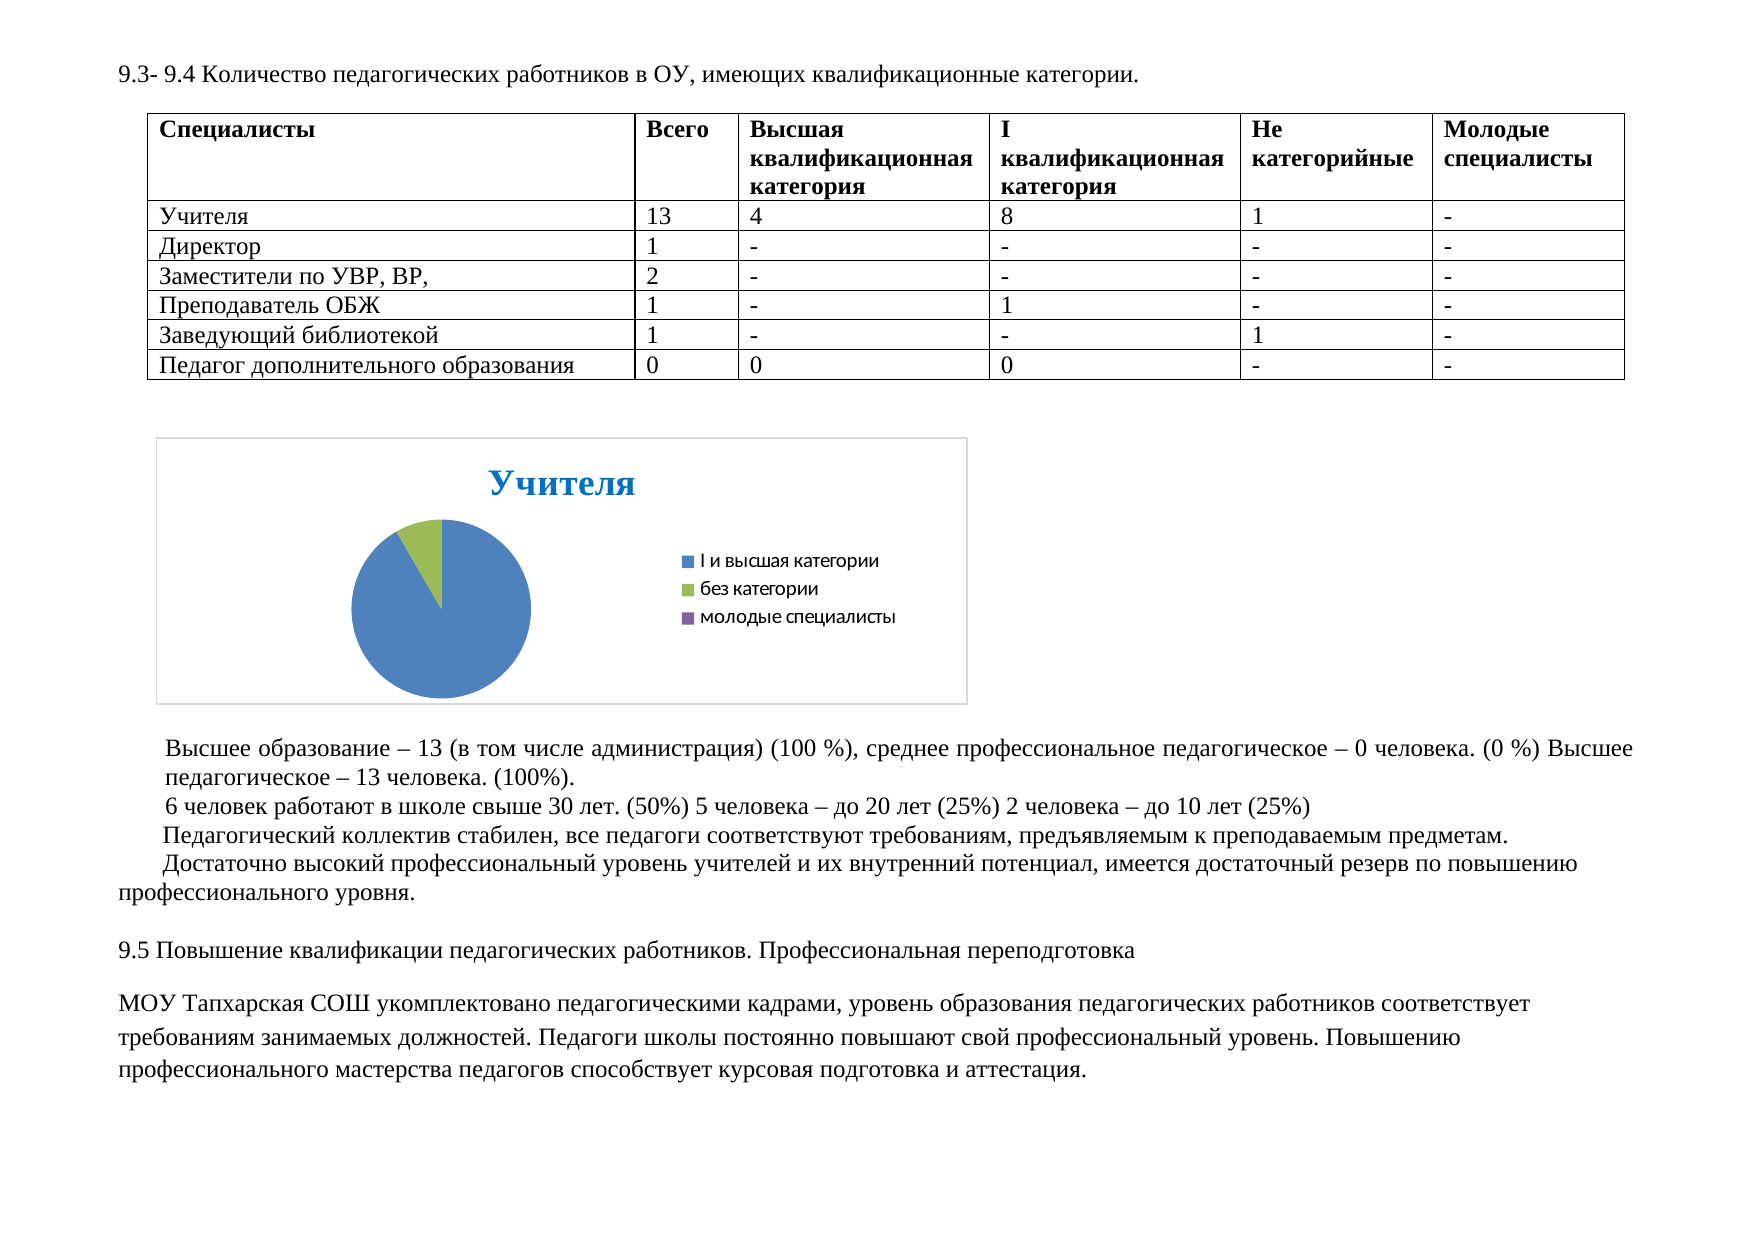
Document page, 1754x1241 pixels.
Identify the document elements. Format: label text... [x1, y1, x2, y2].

table_header Всего [636, 114, 738, 200]
table_header Молодые специалисты [1433, 114, 1624, 200]
table_cell - [739, 320, 989, 349]
table_cell 2 [636, 261, 738, 289]
table_cell - [1241, 231, 1432, 260]
table_header I квалификационная категория [990, 114, 1240, 200]
table_cell Педагог дополнительного образования [148, 350, 634, 379]
table_cell 1 [636, 320, 738, 349]
table_cell - [1433, 261, 1624, 289]
table_cell - [739, 261, 989, 289]
table_header Специалисты [148, 114, 634, 200]
table_cell - [739, 291, 989, 319]
table_cell - [1433, 320, 1624, 349]
table_cell - [1433, 350, 1624, 379]
text 9.5 Повышение квалификации педагогических работников. Профессиональная переподготовка [118, 935, 1636, 963]
table_cell 1 [1241, 201, 1432, 230]
table_cell Учителя [148, 201, 634, 230]
table_cell - [990, 320, 1240, 349]
table_cell Преподаватель ОБЖ [148, 291, 634, 319]
text Педагогический коллектив стабилен, все педагоги соответствуют требованиям, предъявляемым к преподаваемым предметам. [118, 820, 1636, 848]
table_cell 0 [739, 350, 989, 379]
table_header Не категорийные [1241, 114, 1432, 200]
table_cell 1 [990, 291, 1240, 319]
table_cell - [1433, 201, 1624, 230]
table_cell - [1241, 350, 1432, 379]
table_cell - [1241, 291, 1432, 319]
text 9.3- 9.4 Количество педагогических работников в ОУ, имеющих квалификационные категории. [118, 59, 1636, 88]
text Достаточно высокий профессиональный уровень учителей и их внутренний потенциал, имеется достаточный резерв по повышению профессионального уровня. [118, 848, 1636, 906]
table_cell Заведующий библиотекой [148, 320, 634, 349]
table_cell 4 [739, 201, 989, 230]
table_cell 8 [990, 201, 1240, 230]
table_cell 1 [1241, 320, 1432, 349]
table_cell 0 [990, 350, 1240, 379]
table_cell - [1433, 231, 1624, 260]
table_cell - [990, 231, 1240, 260]
table_cell 0 [636, 350, 738, 379]
text 6 человек работают в школе свыше 30 лет. (50%) 5 человека – до 20 лет (25%) 2 человека – до 10 лет (25%) [165, 791, 1636, 820]
table_cell - [1433, 291, 1624, 319]
table_cell Директор [148, 231, 634, 260]
table_cell Заместители по УВР, ВР, [148, 261, 634, 289]
text Высшее образование – 13 (в том числе администрация) (100 %), среднее профессиональное педагогическое – 0 человека. (0 %) Высшее педагогическое – 13 человека. (100%). [165, 733, 1636, 791]
table_header Высшая квалификационная категория [739, 114, 989, 200]
table_cell 1 [636, 291, 738, 319]
table_cell 1 [636, 231, 738, 260]
table_cell - [1241, 261, 1432, 289]
table_cell - [739, 231, 989, 260]
table_cell - [990, 261, 1240, 289]
text МОУ Тапхарская СОШ укомплектовано педагогическими кадрами, уровень образования педагогических работников соответствует требованиям занимаемых должностей. Педагоги школы постоянно повышают свой профессиональный уровень. Повышению профессионального мастерства педагогов способствует курсовая подготовка и аттестация. [118, 988, 1636, 1083]
table_cell 13 [636, 201, 738, 230]
